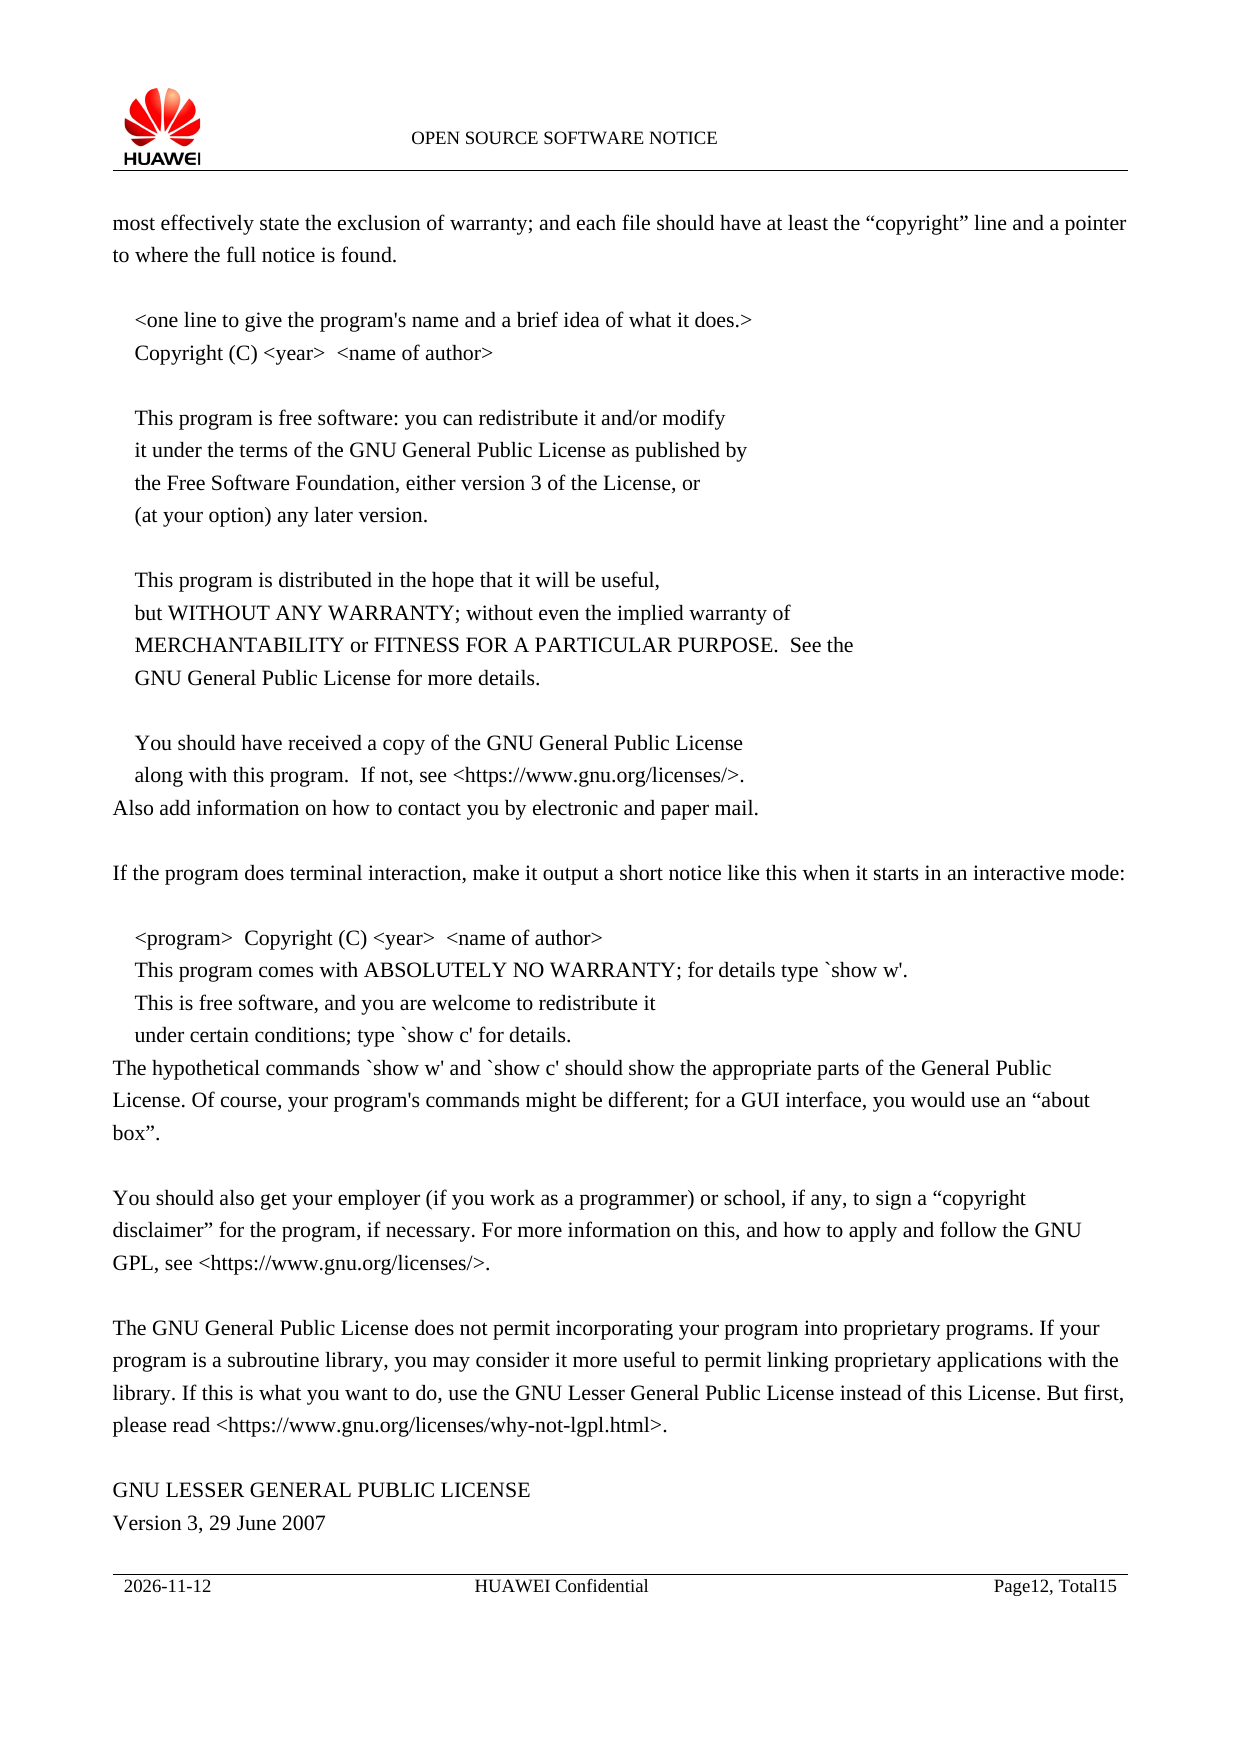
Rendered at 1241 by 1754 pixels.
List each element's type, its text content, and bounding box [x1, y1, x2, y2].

picture [124, 88, 201, 165]
